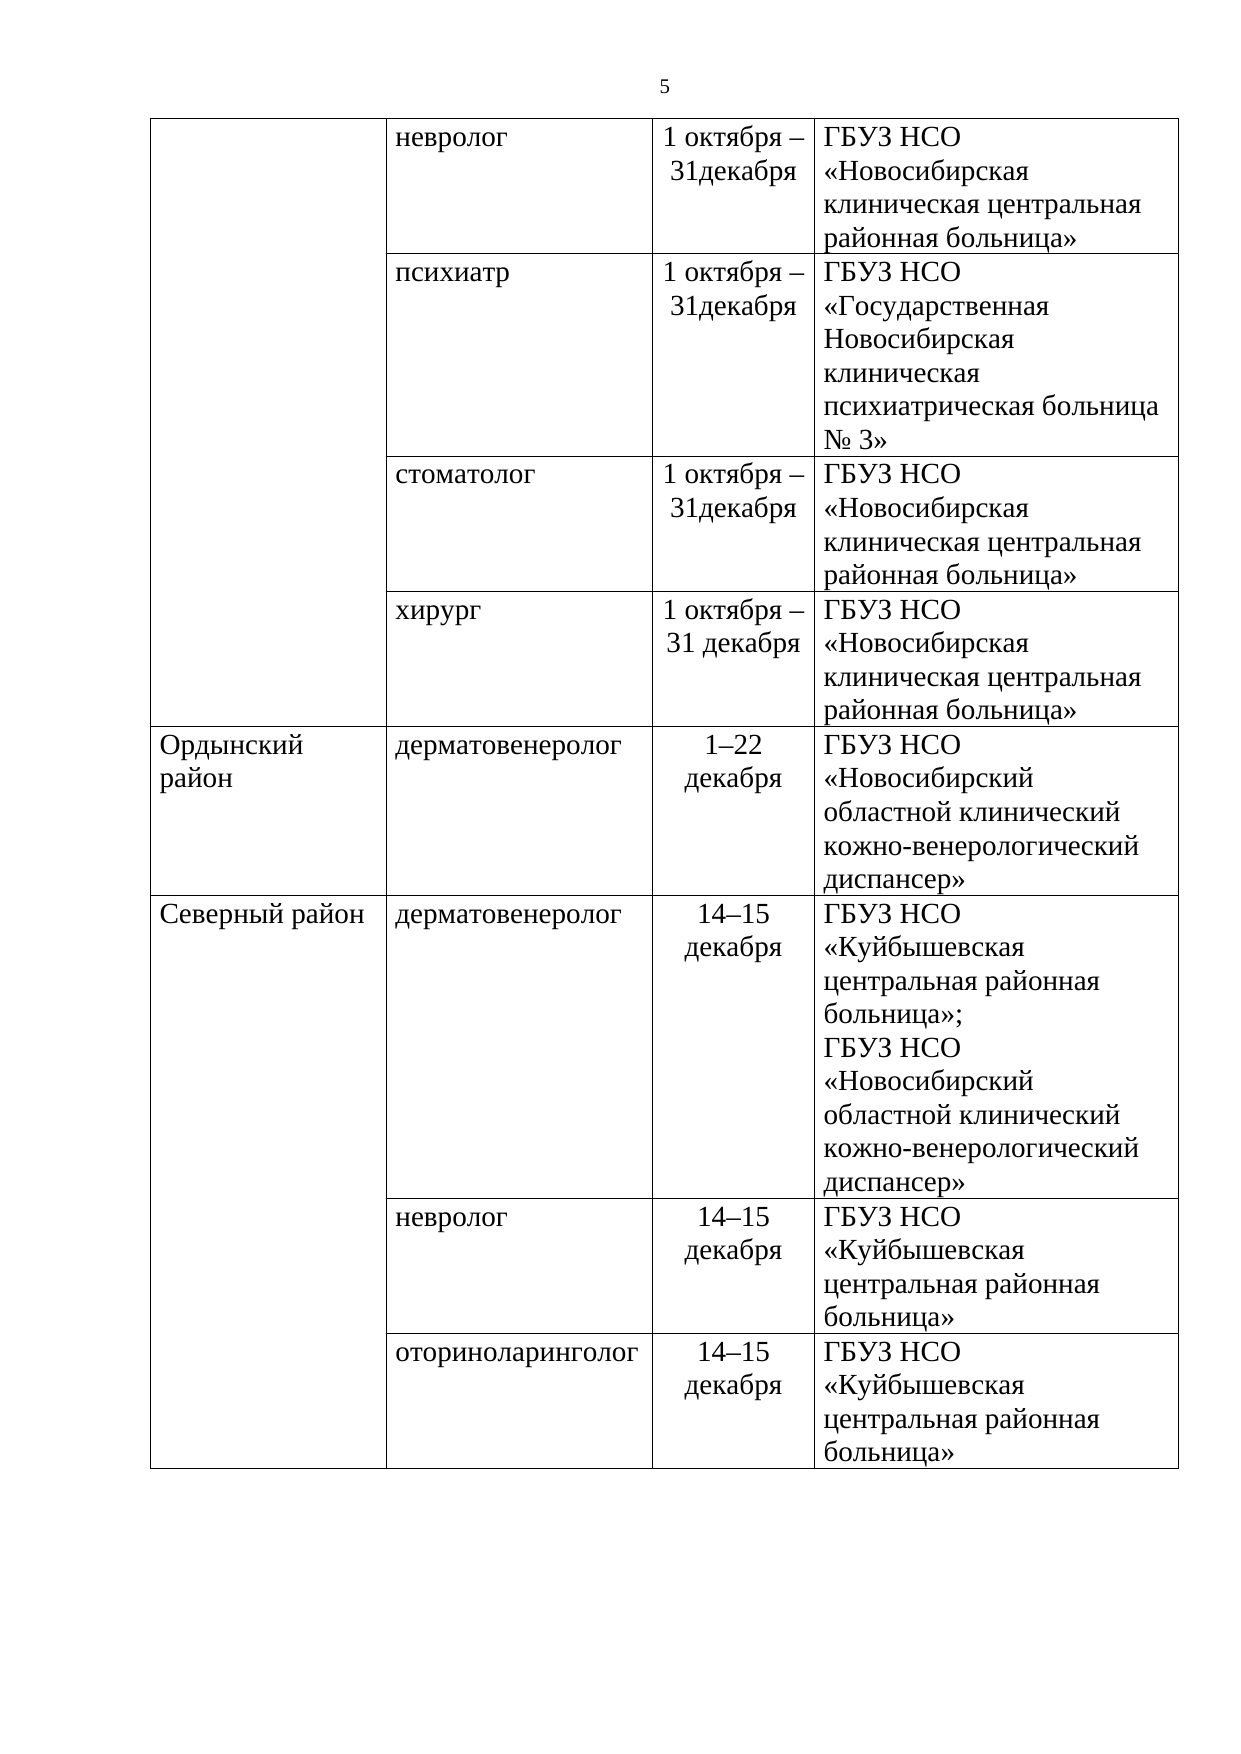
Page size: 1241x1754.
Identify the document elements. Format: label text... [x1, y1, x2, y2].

table_cell 14–15 декабря [653, 1334, 814, 1468]
table_cell ГБУЗ НСО «Куйбышевская центральная районная больница» [815, 1199, 1178, 1333]
table_cell Ордынский район [151, 727, 386, 895]
table_cell Северный район [151, 896, 386, 1468]
table_cell психиатр [387, 254, 652, 456]
table_cell ГБУЗ НСО «Государственная Новосибирская клиническая психиатрическая больница № 3» [815, 254, 1178, 456]
table_cell 14–15 декабря [653, 1199, 814, 1333]
table_cell 14–15 декабря [653, 896, 814, 1198]
table_cell невролог [387, 1199, 652, 1333]
table_cell ГБУЗ НСО «Новосибирский областной клинический кожно-венерологический диспансер» [815, 727, 1178, 895]
table_cell хирург [387, 592, 652, 726]
table_cell 1 октября – 31декабря [653, 254, 814, 456]
table_cell дерматовенеролог [387, 896, 652, 1198]
table_cell дерматовенеролог [387, 727, 652, 895]
table_cell ГБУЗ НСО «Новосибирская клиническая центральная районная больница» [815, 592, 1178, 726]
table_cell ГБУЗ НСО «Куйбышевская центральная районная больница» [815, 1334, 1178, 1468]
table_cell оториноларинголог [387, 1334, 652, 1468]
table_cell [815, 119, 1178, 253]
table_cell ГБУЗ НСО «Куйбышевская центральная районная больница»; ГБУЗ НСО «Новосибирский областной клинический кожно-венерологический диспансер» [815, 896, 1178, 1198]
table_cell 1 октября – 31 декабря [653, 592, 814, 726]
table_cell невролог [387, 119, 652, 253]
table_cell 1 октября – 31декабря [653, 119, 814, 253]
table_cell 1 октября – 31декабря [653, 457, 814, 591]
table_cell стоматолог [387, 457, 652, 591]
table_cell ГБУЗ НСО «Новосибирская клиническая центральная районная больница» [815, 457, 1178, 591]
table_cell 1–22 декабря [653, 727, 814, 895]
